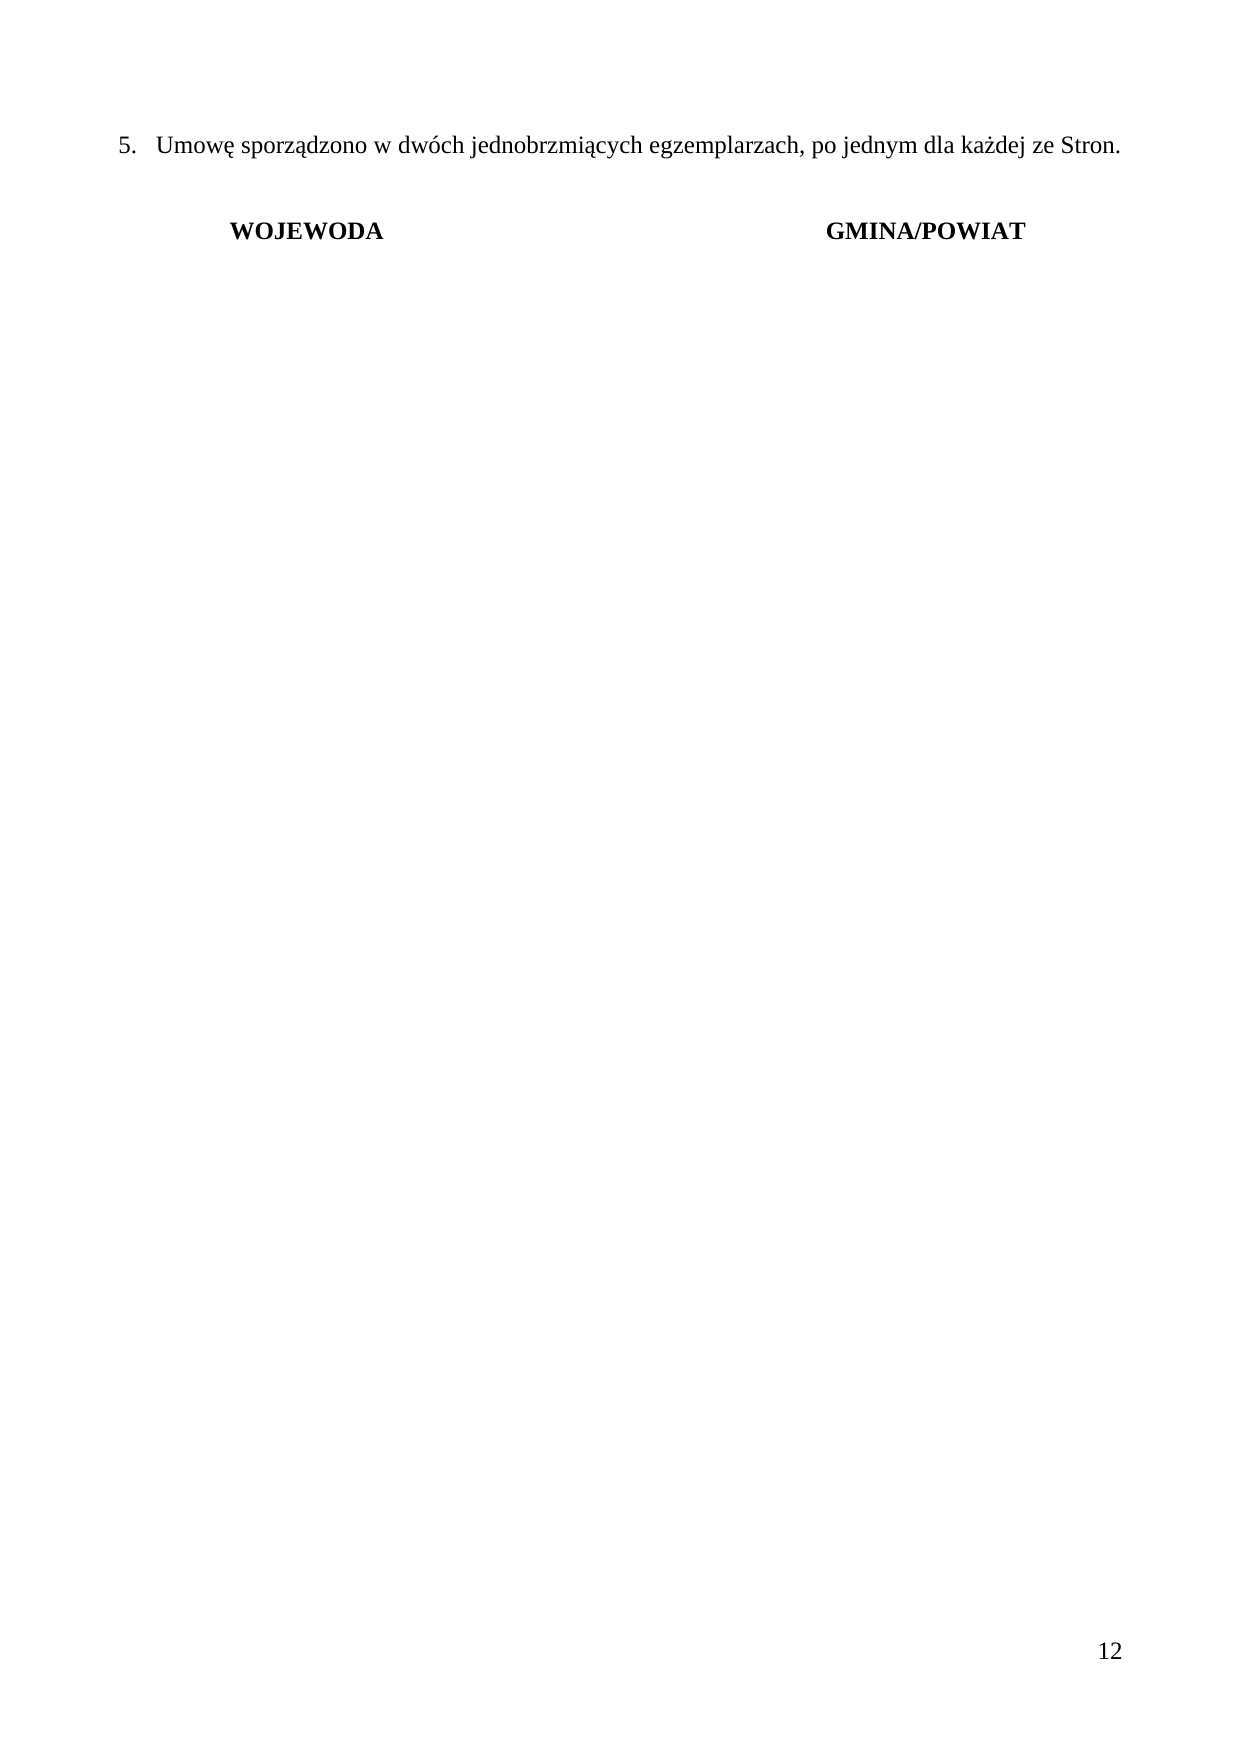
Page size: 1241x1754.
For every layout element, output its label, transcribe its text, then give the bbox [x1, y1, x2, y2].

list Umowę sporządzono w dwóch jednobrzmiących egzemplarzach, po jednym dla każdej ze Stron. [118, 130, 1122, 159]
text WOJEWODA GMINA/POWIAT [192, 216, 1122, 245]
